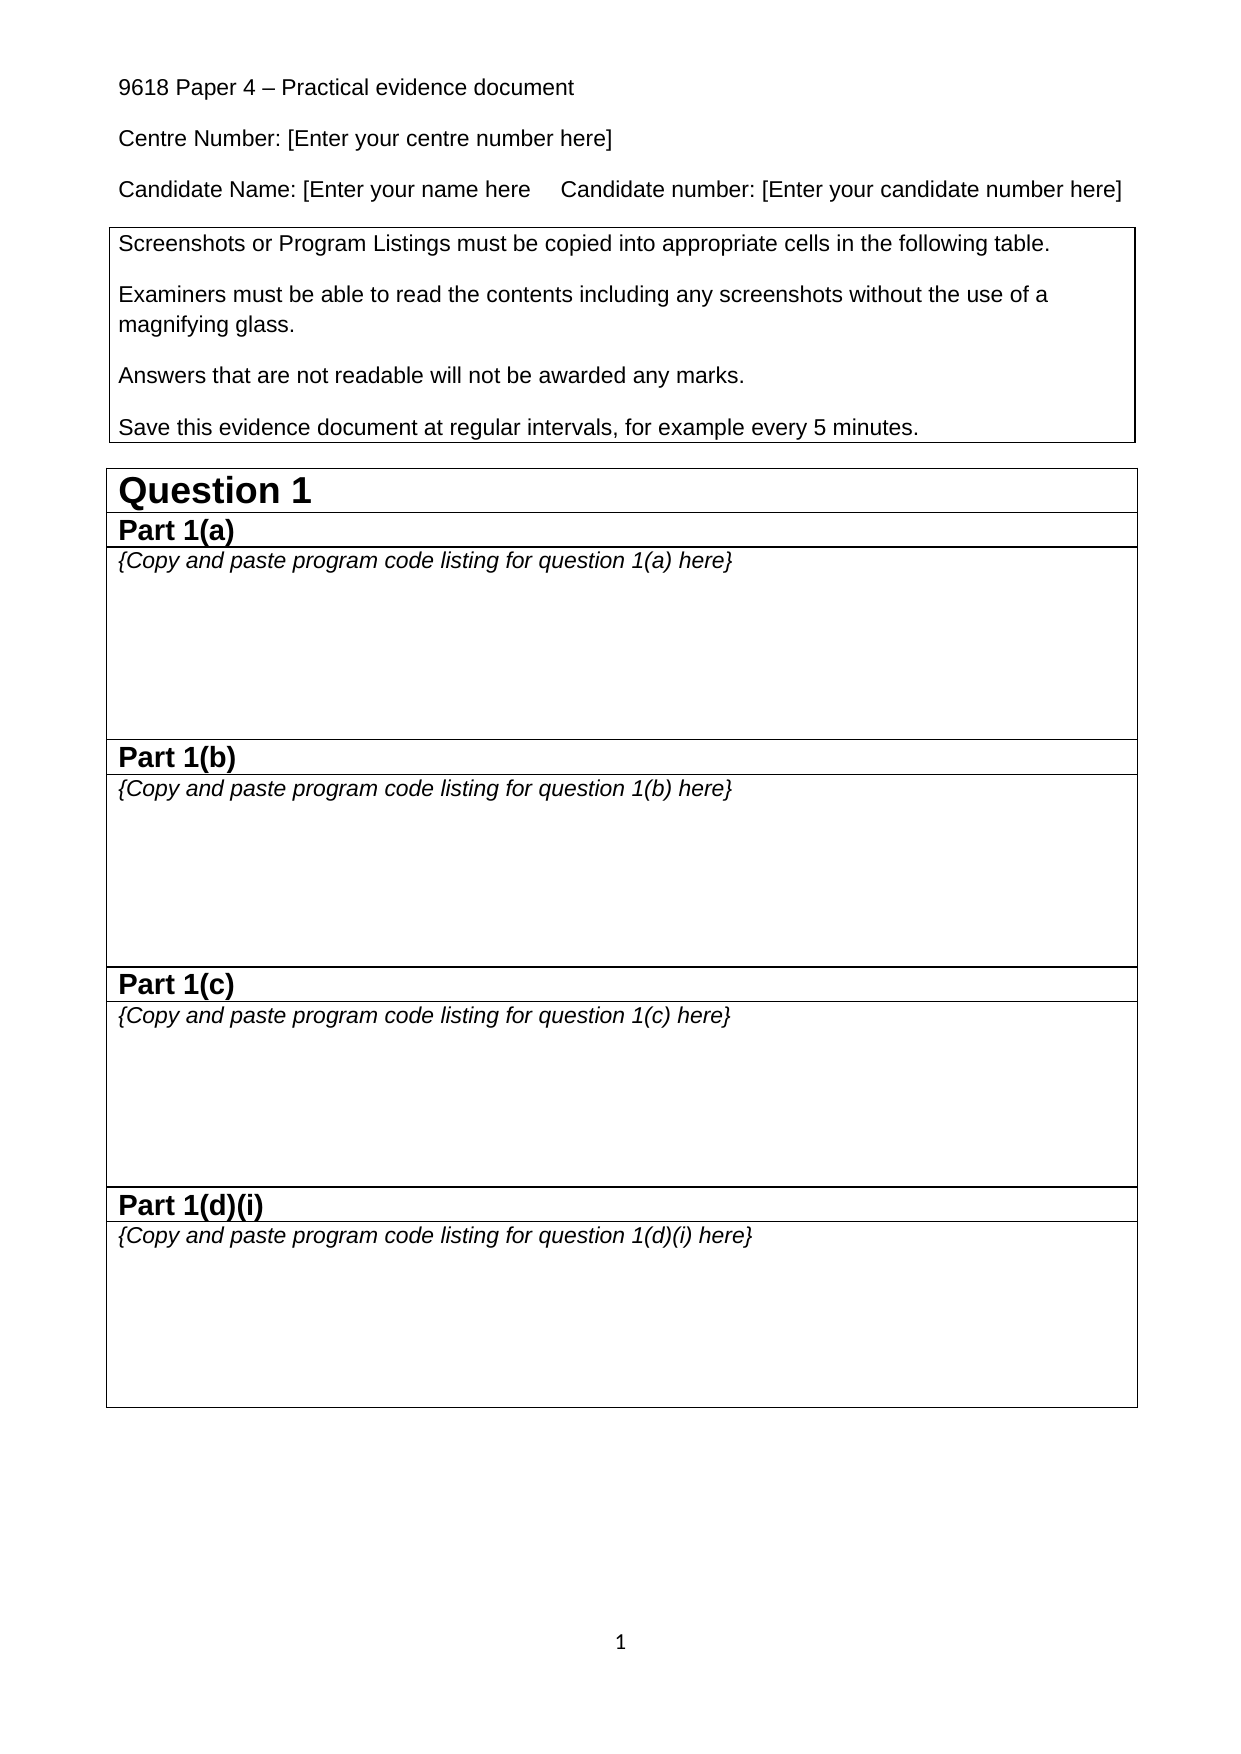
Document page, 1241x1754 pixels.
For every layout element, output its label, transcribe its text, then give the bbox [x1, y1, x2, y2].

table_cell Part 1(c) [107, 968, 1137, 1001]
table_header Question 1 [107, 469, 1137, 512]
table_cell Part 1(a) [107, 513, 1137, 546]
table_cell {Copy and paste program code listing for question 1(b) here} [107, 775, 1137, 966]
text Examiners must be able to read the contents including any screenshots without the use of a magnifying glass. [110, 278, 1134, 338]
table_cell {Copy and paste program code listing for question 1(a) here} [107, 548, 1137, 739]
text Screenshots or Program Listings must be copied into appropriate cells in the following table. [110, 228, 1134, 256]
table_cell Part 1(b) [107, 740, 1137, 774]
table_cell {Copy and paste program code listing for question 1(c) here} [107, 1002, 1137, 1186]
table_cell Part 1(d)(i) [107, 1188, 1137, 1221]
table_cell {Copy and paste program code listing for question 1(d)(i) here} [107, 1222, 1137, 1407]
text Save this evidence document at regular intervals, for example every 5 minutes. [110, 410, 1134, 442]
text Answers that are not readable will not be awarded any marks. [110, 359, 1134, 389]
